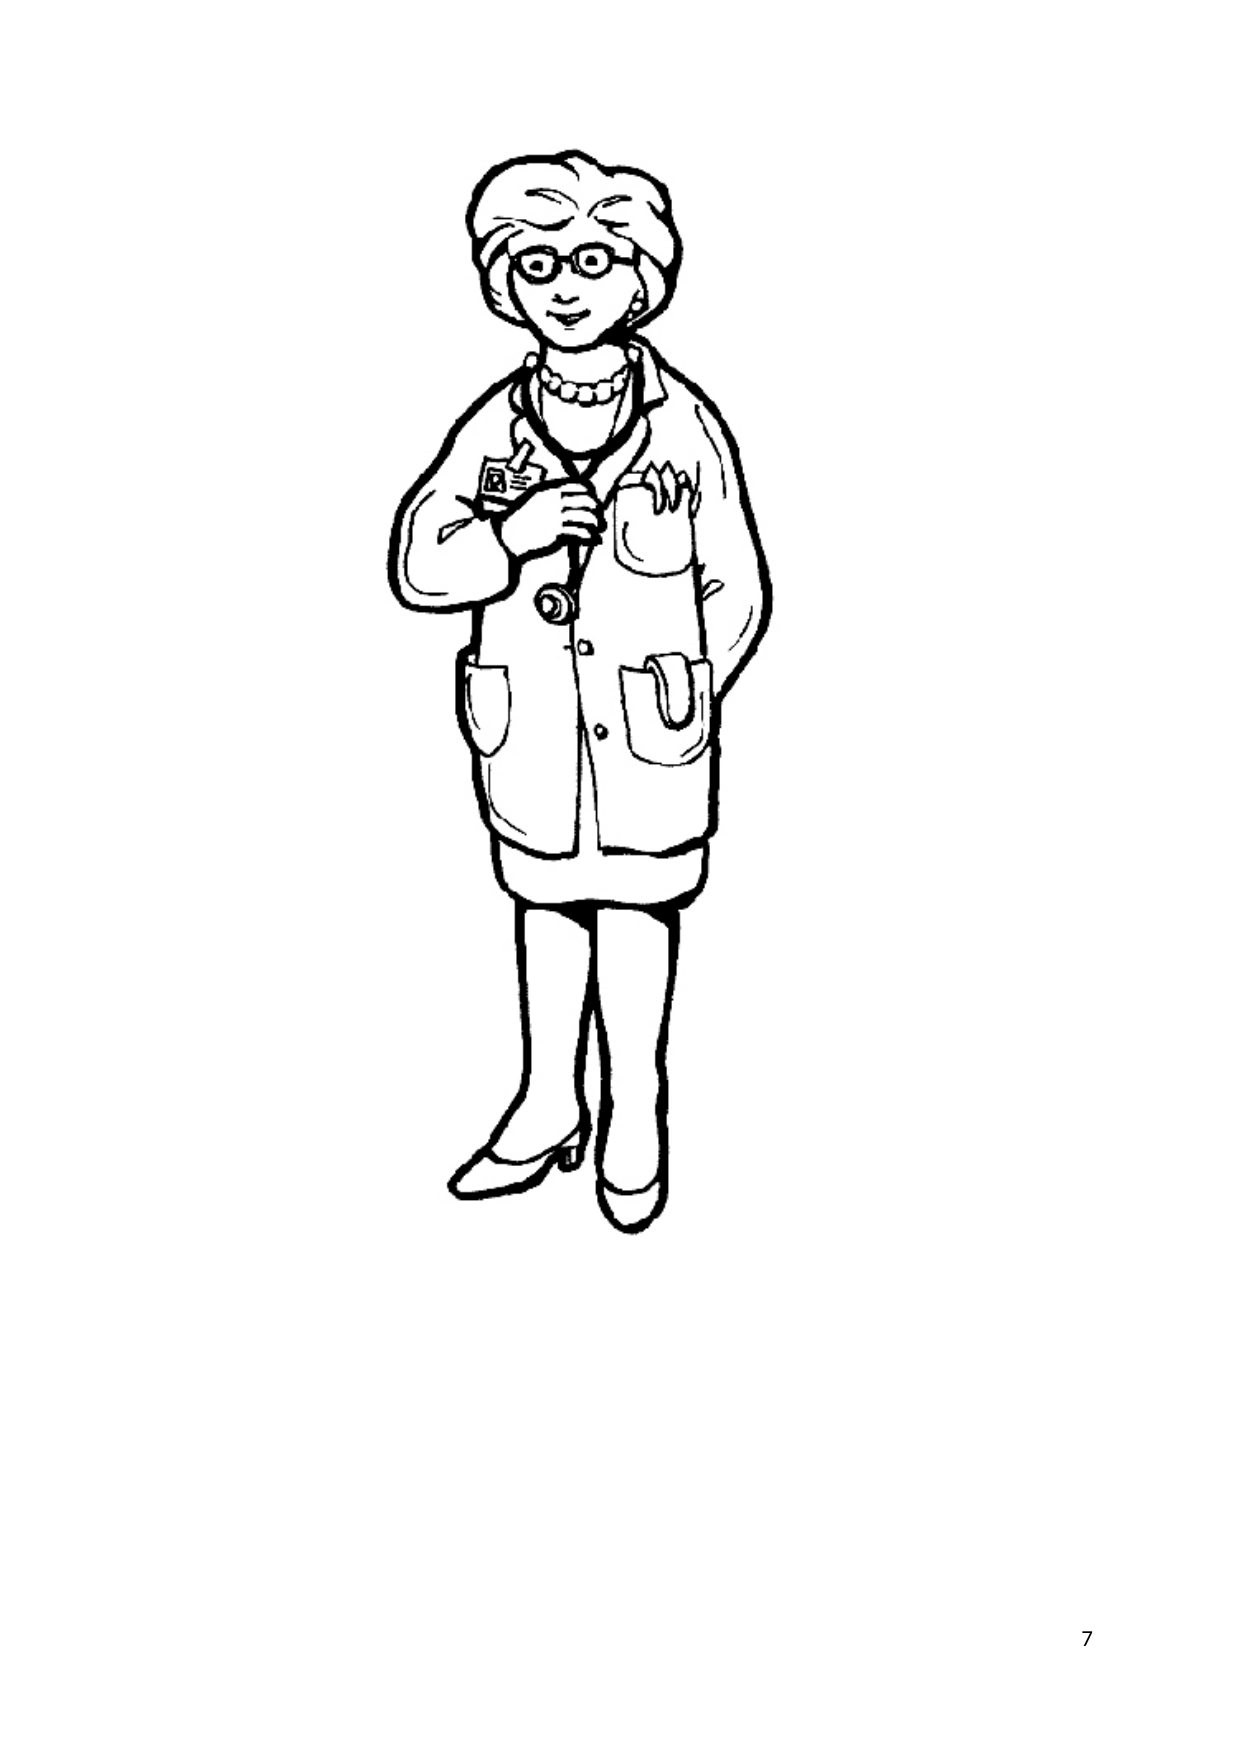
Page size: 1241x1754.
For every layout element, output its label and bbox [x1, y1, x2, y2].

picture [147, 147, 1093, 1237]
